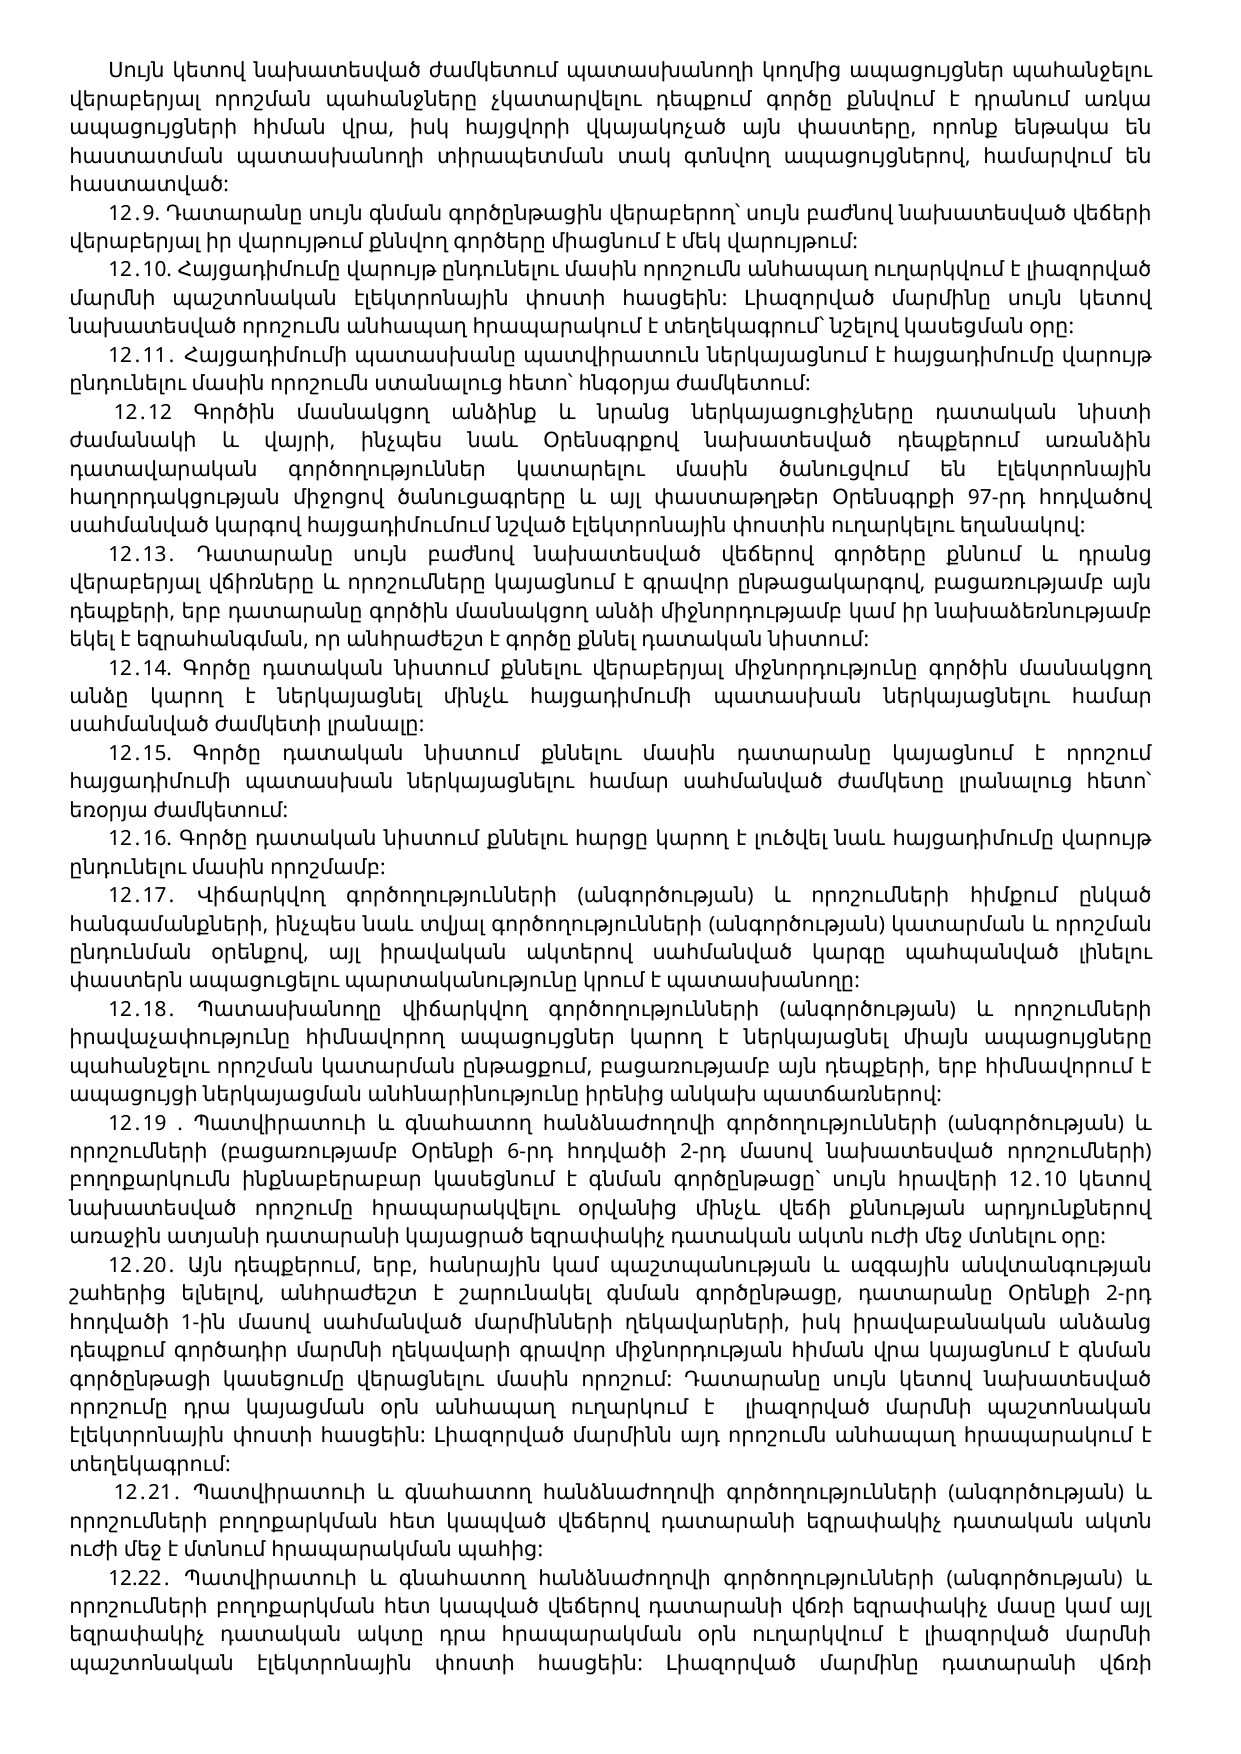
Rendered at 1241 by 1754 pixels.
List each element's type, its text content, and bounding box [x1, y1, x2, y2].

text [69, 1563, 1152, 1676]
text 12․14. Գործը դատական նիստում քննելու վերաբերյալ միջնորդությունը գործին մասնակցող անձը կարող է ներկայացնել մինչև հայցադիմումի պատասխան ներկայացնելու համար սահմանված ժամկետի լրանալը: [69, 653, 1152, 738]
text 12․18․ Պատասխանողը վիճարկվող գործողությունների (անգործության) և որոշումների իրավաչափությունը հիմնավորող ապացույցներ կարող է ներկայացնել միայն ապացույցները պահանջելու որոշման կատարման ընթացքում, բացառությամբ այն դեպքերի, երբ հիմնավորում է ապացույցի ներկայացման անհնարինությունը իրենից անկախ պատճառներով: [69, 994, 1152, 1108]
text 12․13․ Դատարանը սույն բաժնով նախատեսված վեճերով գործերը քննում և դրանց վերաբերյալ վճիռները և որոշումները կայացնում է գրավոր ընթացակարգով, բացառությամբ այն դեպքերի, երբ դատարանը գործին մասնակցող անձի միջնորդությամբ կամ իր նախաձեռնությամբ եկել է եզրահանգման, որ անհրաժեշտ է գործը քննել դատական նիստում: [69, 539, 1152, 653]
text 12․9. Դատարանը սույն գնման գործընթացին վերաբերող՝ սույն բաժնով նախատեսված վեճերի վերաբերյալ իր վարույթում քննվող գործերը միացնում է մեկ վարույթում: [69, 198, 1152, 254]
text Սույն կետով նախատեսված ժամկետում պատասխանողի կողմից ապացույցներ պահանջելու վերաբերյալ որոշման պահանջները չկատարվելու դեպքում գործը քննվում է դրանում առկա ապացույցների հիման վրա, իսկ հայցվորի վկայակոչած այն փաստերը, որոնք ենթակա են հաստատման պատասխանողի տիրապետման տակ գտնվող ապացույցներով, համարվում են հաստատված: [69, 56, 1152, 198]
text 12․17․ Վիճարկվող գործողությունների (անգործության) և որոշումների հիմքում ընկած հանգամանքների, ինչպես նաև տվյալ գործողությունների (անգործության) կատարման և որոշման ընդունման օրենքով, այլ իրավական ակտերով սահմանված կարգը պահպանված լինելու փաստերն ապացուցելու պարտականությունը կրում է պատասխանողը: [69, 880, 1152, 994]
text 12․10. Հայցադիմումը վարույթ ընդունելու մասին որոշումն անհապաղ ուղարկվում է լիազորված մարմնի պաշտոնական էլեկտրոնային փոստի հասցեին: Լիազորված մարմինը սույն կետով նախատեսված որոշումն անհապաղ հրապարակում է տեղեկագրում՝ նշելով կասեցման օրը: [69, 254, 1152, 340]
text 12․12 Գործին մասնակցող անձինք և նրանց ներկայացուցիչները դատական նիստի ժամանակի և վայրի, ինչպես նաև Օրենսգրքով նախատեսված դեպքերում առանձին դատավարական գործողություններ կատարելու մասին ծանուցվում են էլեկտրոնային հաղորդակցության միջոցով ծանուցագրերը և այլ փաստաթղթեր Օրենսգրքի 97-րդ հոդվածով սահմանված կարգով հայցադիմումում նշված էլեկտրոնային փոստին ուղարկելու եղանակով: [69, 397, 1152, 539]
text 12․19 . Պատվիրատուի և գնահատող հանձնաժողովի գործողությունների (անգործության) և որոշումների (բացառությամբ Օրենքի 6-րդ հոդվածի 2-րդ մասով նախատեսված որոշումների) բողոքարկումն ինքնաբերաբար կասեցնում է գնման գործընթացը` սույն հրավերի 12․10 կետով նախատեսված որոշումը հրապարակվելու օրվանից մինչև վեճի քննության արդյունքներով առաջին ատյանի դատարանի կայացրած եզրափակիչ դատական ակտն ուժի մեջ մտնելու օրը: [69, 1108, 1152, 1250]
text 12․20․ Այն դեպքերում, երբ, հանրային կամ պաշտպանության և ազգային անվտանգության շահերից ելնելով, անհրաժեշտ է շարունակել գնման գործընթացը, դատարանը Օրենքի 2-րդ հոդվածի 1-ին մասով սահմանված մարմինների ղեկավարների, իսկ իրավաբանական անձանց դեպքում գործադիր մարմնի ղեկավարի գրավոր միջնորդության հիման վրա կայացնում է գնման գործընթացի կասեցումը վերացնելու մասին որոշում: Դատարանը սույն կետով նախատեսված որոշումը դրա կայացման օրն անհապաղ ուղարկում է լիազորված մարմնի պաշտոնական էլեկտրոնային փոստի հասցեին: Լիազորված մարմինն այդ որոշումն անհապաղ հրապարակում է տեղեկագրում: [69, 1250, 1152, 1477]
text 12․11․ Հայցադիմումի պատասխանը պատվիրատուն ներկայացնում է հայցադիմումը վարույթ ընդունելու մասին որոշումն ստանալուց հետո՝ հնգօրյա ժամկետում: [69, 340, 1152, 397]
text 12․21․ Պատվիրատուի և գնահատող հանձնաժողովի գործողությունների (անգործության) և որոշումների բողոքարկման հետ կապված վեճերով դատարանի եզրափակիչ դատական ակտն ուժի մեջ է մտնում հրապարակման պահից: [69, 1477, 1152, 1563]
text 12․15. Գործը դատական նիստում քննելու մասին դատարանը կայացնում է որոշում հայցադիմումի պատասխան ներկայացնելու համար սահմանված ժամկետը լրանալուց հետո՝ եռօրյա ժամկետում: [69, 738, 1152, 823]
text 12․16. Գործը դատական նիստում քննելու հարցը կարող է լուծվել նաև հայցադիմումը վարույթ ընդունելու մասին որոշմամբ: [69, 823, 1152, 880]
